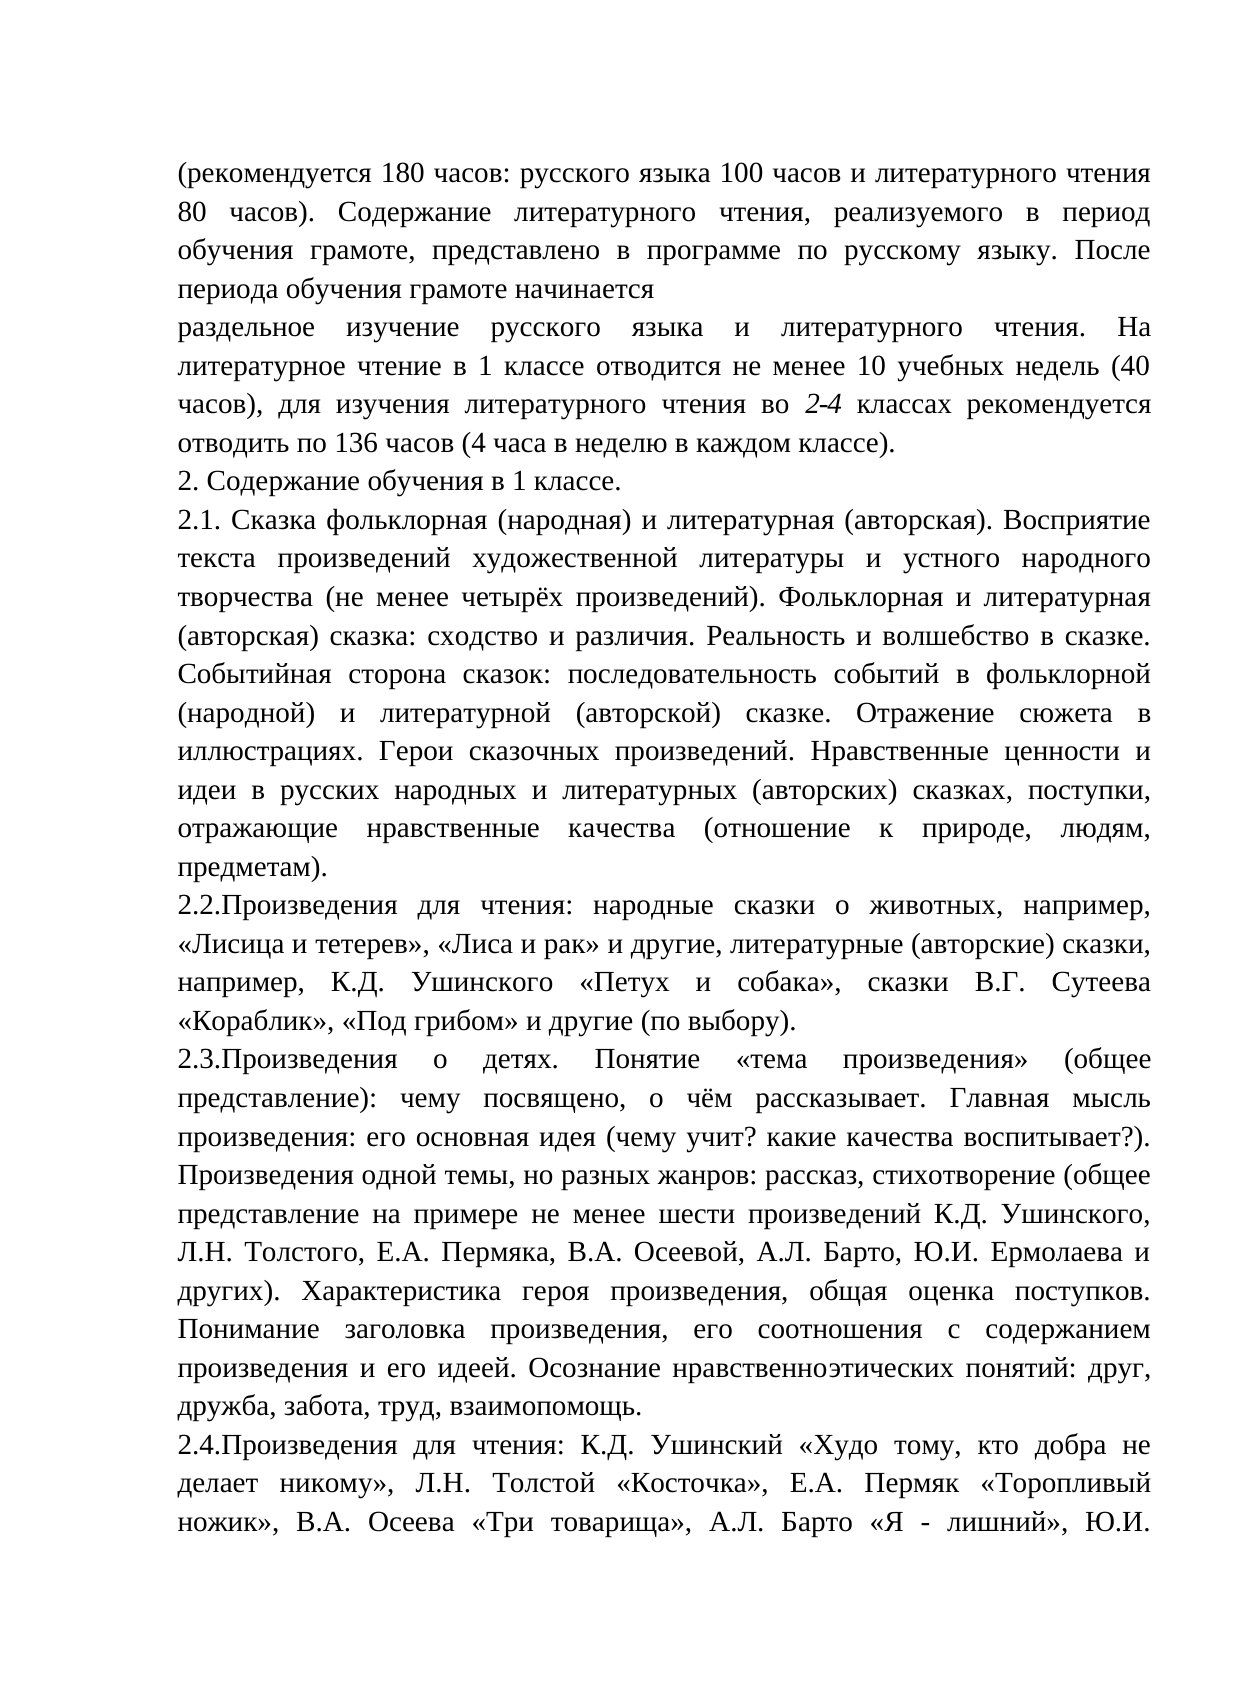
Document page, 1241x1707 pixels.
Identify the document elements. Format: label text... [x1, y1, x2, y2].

text 2.3.Произведения о детях. Понятие «тема произведения» (общее представление): чему посвящено, о чём рассказывает. Главная мысль произведения: его основная идея (чему учит? какие качества воспитывает?). Произведения одной темы, но разных жанров: рассказ, стихотворение (общее представление на примере не менее шести произведений К.Д. Ушинского, Л.Н. Толстого, Е.А. Пермяка, В.А. Осеевой, А.Л. Барто, Ю.И. Ермолаева и других). Характеристика героя произведения, общая оценка поступков. Понимание заголовка произведения, его соотношения с содержанием произведения и его идеей. Осознание нравственноэтических понятий: друг, дружба, забота, труд, взаимопомощь. [177, 1042, 1152, 1422]
text 2. Содержание обучения в 1 классе. [177, 463, 1152, 497]
text раздельное изучение русского языка и литературного чтения. На литературное чтение в 1 классе отводится не менее 10 учебных недель (40 часов), для изучения литературного чтения во 2-4 классах рекомендуется отводить по 136 часов (4 часа в неделю в каждом классе). [177, 309, 1152, 458]
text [177, 1427, 1152, 1538]
text 2.1. Сказка фольклорная (народная) и литературная (авторская). Восприятие текста произведений художественной литературы и устного народного творчества (не менее четырёх произведений). Фольклорная и литературная (авторская) сказка: сходство и различия. Реальность и волшебство в сказке. Событийная сторона сказок: последовательность событий в фольклорной (народной) и литературной (авторской) сказке. Отражение сюжета в иллюстрациях. Герои сказочных произведений. Нравственные ценности и идеи в русских народных и литературных (авторских) сказках, поступки, отражающие нравственные качества (отношение к природе, людям, предметам). [177, 502, 1152, 882]
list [177, 155, 1152, 304]
text 2.2.Произведения для чтения: народные сказки о животных, например, «Лисица и тетерев», «Лиса и рак» и другие, литературные (авторские) сказки, например, К.Д. Ушинского «Петух и собака», сказки В.Г. Сутеева «Кораблик», «Под грибом» и другие (по выбору). [177, 887, 1152, 1037]
